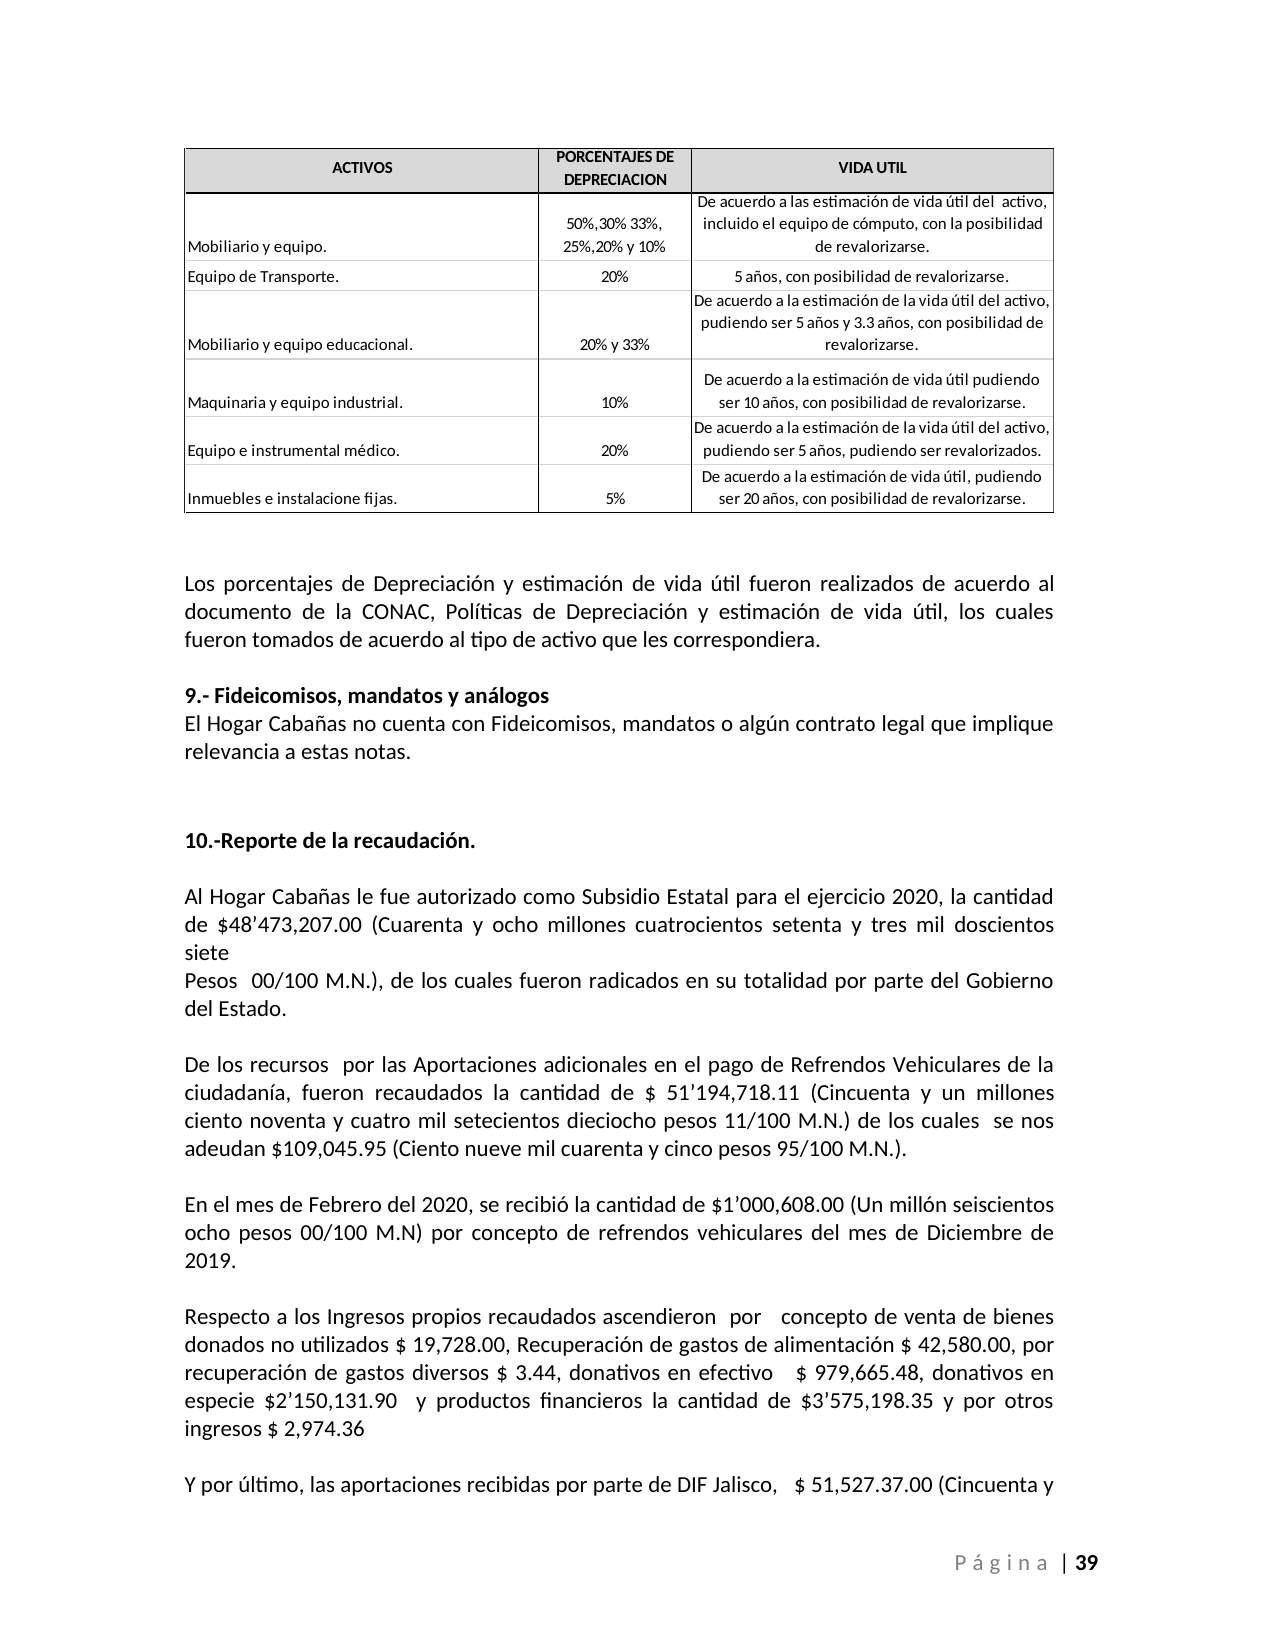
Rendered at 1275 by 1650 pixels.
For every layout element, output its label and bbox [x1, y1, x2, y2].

table_cell [163, 148, 1071, 1498]
